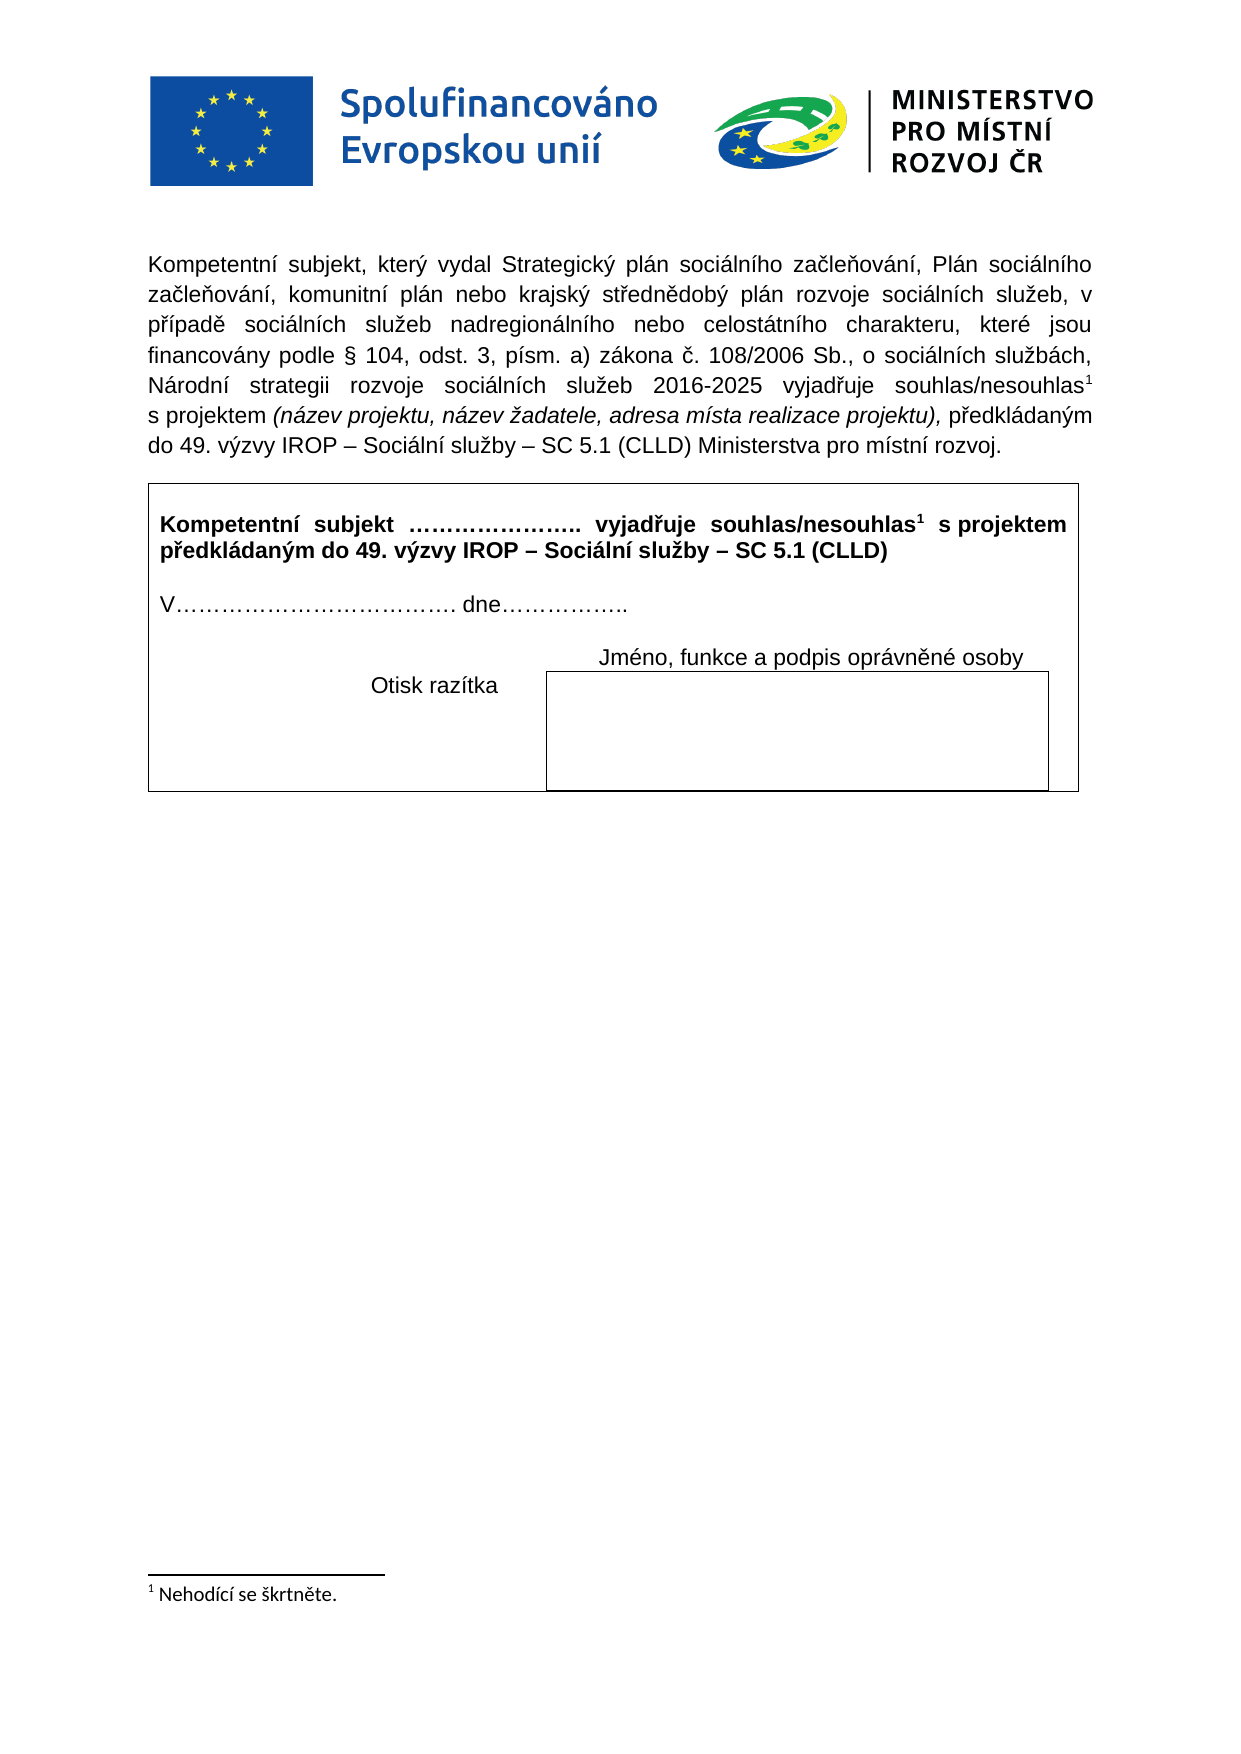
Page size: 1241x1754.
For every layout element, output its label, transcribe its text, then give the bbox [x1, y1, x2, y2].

text Kompetentní subjekt, který vydal Strategický plán sociálního začleňování, Plán sociálního začleňování, komunitní plán nebo krajský střednědobý plán rozvoje sociálních služeb, v případě sociálních služeb nadregionálního nebo celostátního charakteru, které jsou financovány podle § 104, odst. 3, písm. a) zákona č. 108/2006 Sb., o sociálních službách, Národní strategii rozvoje sociálních služeb 2016-2025 vyjadřuje souhlas/nesouhlas s projektem (název projektu, název žadatele, adresa místa realizace projektu), předkládaným do 49. výzvy IROP – Sociální služby – SC 5.1 (CLLD) Ministerstva pro místní rozvoj. [148, 251, 1092, 459]
picture [147, 73, 1093, 189]
table_header Kompetentní subjekt ………………….. vyjadřuje souhlas/nesouhlas1 s projektem předkládaným do 49. výzvy IROP – Sociální služby – SC 5.1 (CLLD) V………………………………. dne…………….. Jméno, funkce a podpis oprávněné osoby [149, 484, 1078, 791]
